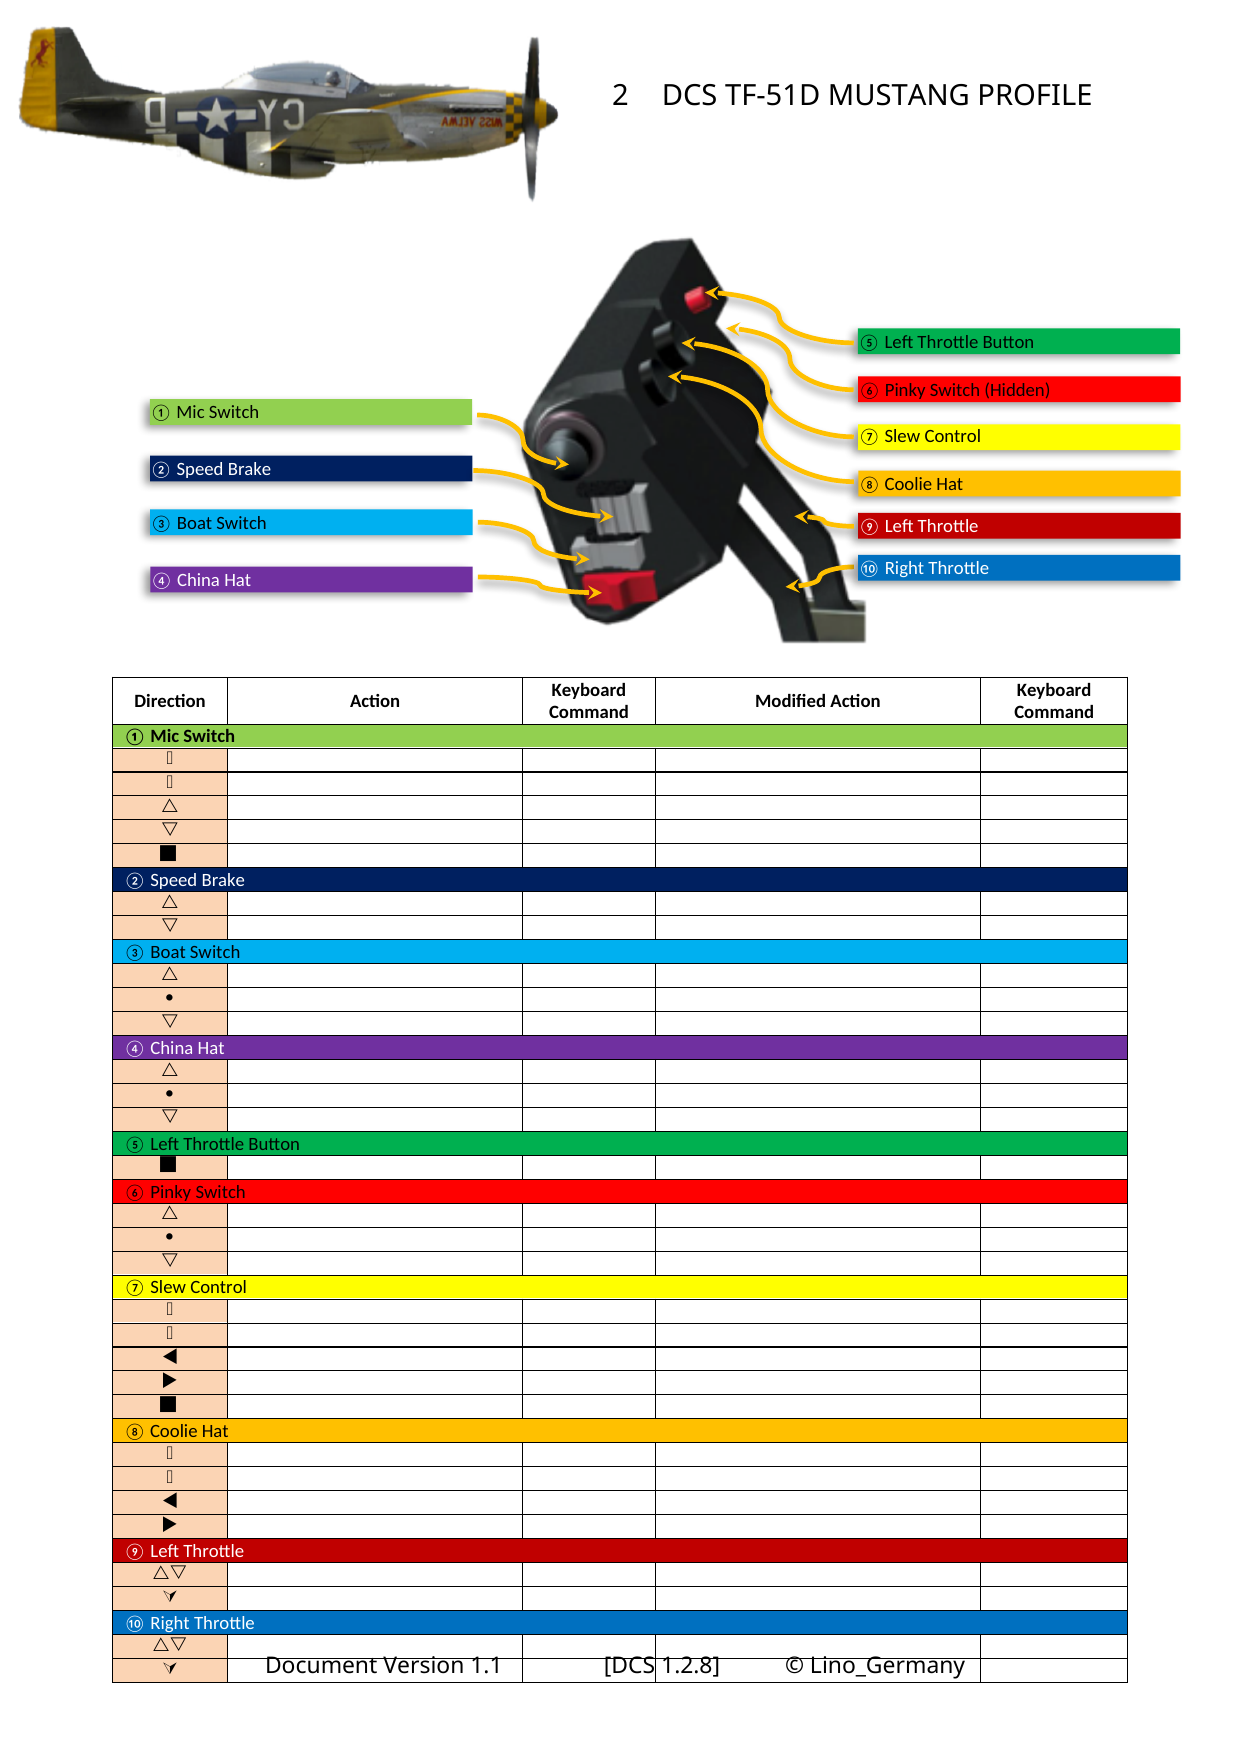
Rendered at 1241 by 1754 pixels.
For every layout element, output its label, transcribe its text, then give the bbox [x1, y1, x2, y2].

table_cell ⑧ Coolie Hat [113, 1419, 1127, 1442]
table_cell [656, 1252, 980, 1274]
table_cell [981, 1467, 1127, 1490]
table_cell [981, 796, 1127, 819]
table_cell [113, 1491, 227, 1514]
table_cell [523, 1012, 655, 1035]
table_cell [113, 844, 227, 867]
table_cell [113, 773, 227, 795]
table_cell [656, 773, 980, 795]
table_cell [656, 1108, 980, 1131]
table_cell [228, 749, 522, 771]
table_cell [981, 988, 1127, 1011]
table_cell [228, 916, 522, 939]
table_cell [228, 1204, 522, 1227]
table_cell [656, 1515, 980, 1538]
table_header Direction [113, 678, 227, 723]
table_cell [228, 964, 522, 987]
table_cell ⑨ Left Throttle [113, 1539, 1127, 1562]
table_cell [523, 1467, 655, 1490]
table_cell [523, 988, 655, 1011]
table_cell [981, 749, 1127, 771]
table_cell [656, 1228, 980, 1251]
table_cell [228, 1324, 522, 1346]
table_cell [113, 1659, 227, 1682]
table_cell [523, 1587, 655, 1610]
table_cell [656, 796, 980, 819]
table_cell [228, 796, 522, 819]
table_cell [523, 844, 655, 867]
table_cell [981, 1252, 1127, 1274]
table_cell [981, 1515, 1127, 1538]
table_cell [113, 1635, 227, 1658]
table_cell [228, 1467, 522, 1490]
table_cell [113, 1371, 227, 1394]
table_cell [228, 1515, 522, 1538]
table_cell [113, 964, 227, 987]
table_cell [228, 1491, 522, 1514]
table_header Action [228, 678, 522, 723]
table_cell [656, 1084, 980, 1107]
table_cell ④ China Hat [113, 1036, 1127, 1059]
table_cell [656, 820, 980, 843]
table_header Keyboard Command [981, 678, 1127, 723]
table_cell [113, 1563, 227, 1586]
table_cell ⑦ Slew Control [113, 1276, 1127, 1298]
table_cell [228, 1228, 522, 1251]
table_cell [656, 1467, 980, 1490]
table_cell [113, 1587, 227, 1610]
table_cell [523, 1515, 655, 1538]
table_cell [523, 796, 655, 819]
table_cell [523, 1371, 655, 1394]
table_cell [981, 844, 1127, 867]
table_cell [981, 1156, 1127, 1179]
table_cell [113, 749, 227, 771]
table_header Keyboard Command [523, 678, 655, 723]
table_cell [113, 988, 227, 1011]
table_cell [981, 1635, 1127, 1658]
table_cell [523, 773, 655, 795]
table_cell [113, 1108, 227, 1131]
table_cell [228, 773, 522, 795]
table_cell [228, 1659, 522, 1682]
table_cell [228, 1108, 522, 1131]
table_header Modified Action [656, 678, 980, 723]
table_cell [228, 1395, 522, 1418]
table_cell [113, 1348, 227, 1370]
table_cell [523, 1252, 655, 1274]
table_cell [228, 1012, 522, 1035]
table_cell [981, 1659, 1127, 1682]
table_cell [113, 1300, 227, 1322]
table_cell [981, 1324, 1127, 1346]
table_cell [656, 988, 980, 1011]
table_cell [656, 1371, 980, 1394]
table_cell [523, 1659, 655, 1682]
table_cell [981, 1395, 1127, 1418]
table_cell [113, 1252, 227, 1274]
table_cell [656, 964, 980, 987]
table_cell [981, 964, 1127, 987]
table_cell [981, 1300, 1127, 1322]
table_cell [981, 1204, 1127, 1227]
table_cell [228, 1060, 522, 1083]
table_cell [523, 1156, 655, 1179]
table_cell [523, 916, 655, 939]
table_cell ⑩ Right Throttle [113, 1611, 1127, 1634]
table_cell [113, 1156, 227, 1179]
table_cell [656, 1395, 980, 1418]
table_cell [656, 1324, 980, 1346]
table_cell [228, 820, 522, 843]
table_cell [981, 1012, 1127, 1035]
table_cell [523, 1084, 655, 1107]
table_cell [228, 1156, 522, 1179]
table_cell [523, 820, 655, 843]
table_cell [656, 1204, 980, 1227]
table_cell [113, 1012, 227, 1035]
table_cell [523, 749, 655, 771]
table_cell [656, 1491, 980, 1514]
table_cell [981, 1060, 1127, 1083]
table_cell [656, 1659, 980, 1682]
table_cell ① Mic Switch [113, 725, 1127, 747]
table_cell [981, 916, 1127, 939]
table_cell [981, 1348, 1127, 1370]
table_cell [981, 1443, 1127, 1466]
table_cell [656, 1443, 980, 1466]
table_cell [981, 773, 1127, 795]
table_cell [981, 1491, 1127, 1514]
table_cell [981, 1228, 1127, 1251]
table_cell [113, 796, 227, 819]
table_cell [113, 820, 227, 843]
table_cell [228, 844, 522, 867]
table_cell [981, 1108, 1127, 1131]
table_cell [228, 1084, 522, 1107]
table_cell [981, 1563, 1127, 1586]
table_cell [113, 1060, 227, 1083]
table_cell [228, 892, 522, 915]
table_cell [523, 1228, 655, 1251]
table_cell [228, 1348, 522, 1370]
table_cell [656, 1300, 980, 1322]
table_cell [656, 892, 980, 915]
table_cell ② Speed Brake [113, 868, 1127, 891]
table_cell [656, 1635, 980, 1658]
table_cell [228, 1252, 522, 1274]
table_cell [523, 1491, 655, 1514]
table_cell ⑤ Left Throttle Button [113, 1132, 1127, 1155]
table_cell [656, 749, 980, 771]
table_cell [981, 1371, 1127, 1394]
table_cell [523, 1443, 655, 1466]
table_cell [113, 1084, 227, 1107]
table_cell [523, 1635, 655, 1658]
table_cell [113, 1443, 227, 1466]
table_cell [113, 1515, 227, 1538]
table_cell [113, 1228, 227, 1251]
table_cell ⑥ Pinky Switch [113, 1180, 1127, 1203]
table_cell [523, 892, 655, 915]
table_cell [228, 1587, 522, 1610]
table_cell [981, 1084, 1127, 1107]
table_cell [523, 1300, 655, 1322]
table_cell [523, 1204, 655, 1227]
table_cell [656, 1156, 980, 1179]
table_cell [656, 844, 980, 867]
table_cell [228, 1300, 522, 1322]
table_cell [523, 1108, 655, 1131]
table_cell [656, 1563, 980, 1586]
table_cell [981, 892, 1127, 915]
table_cell [228, 1443, 522, 1466]
table_cell [113, 1467, 227, 1490]
table_cell [523, 1563, 655, 1586]
table_cell [523, 1348, 655, 1370]
table_cell [113, 1395, 227, 1418]
table_cell [981, 1587, 1127, 1610]
table_cell [113, 892, 227, 915]
table_cell [523, 1395, 655, 1418]
table_cell [113, 916, 227, 939]
table_cell [228, 1635, 522, 1658]
table_cell [228, 988, 522, 1011]
table_cell [656, 1012, 980, 1035]
table_cell [656, 1348, 980, 1370]
table_cell [228, 1563, 522, 1586]
table_cell [523, 1324, 655, 1346]
table_cell [656, 916, 980, 939]
table_cell [228, 1371, 522, 1394]
table_cell [113, 1204, 227, 1227]
table_cell [523, 1060, 655, 1083]
picture [1, 0, 869, 646]
table_cell [981, 820, 1127, 843]
table_cell [656, 1587, 980, 1610]
table_cell [523, 964, 655, 987]
table_cell ③ Boat Switch [113, 940, 1127, 963]
table_cell [656, 1060, 980, 1083]
table_cell [113, 1324, 227, 1346]
